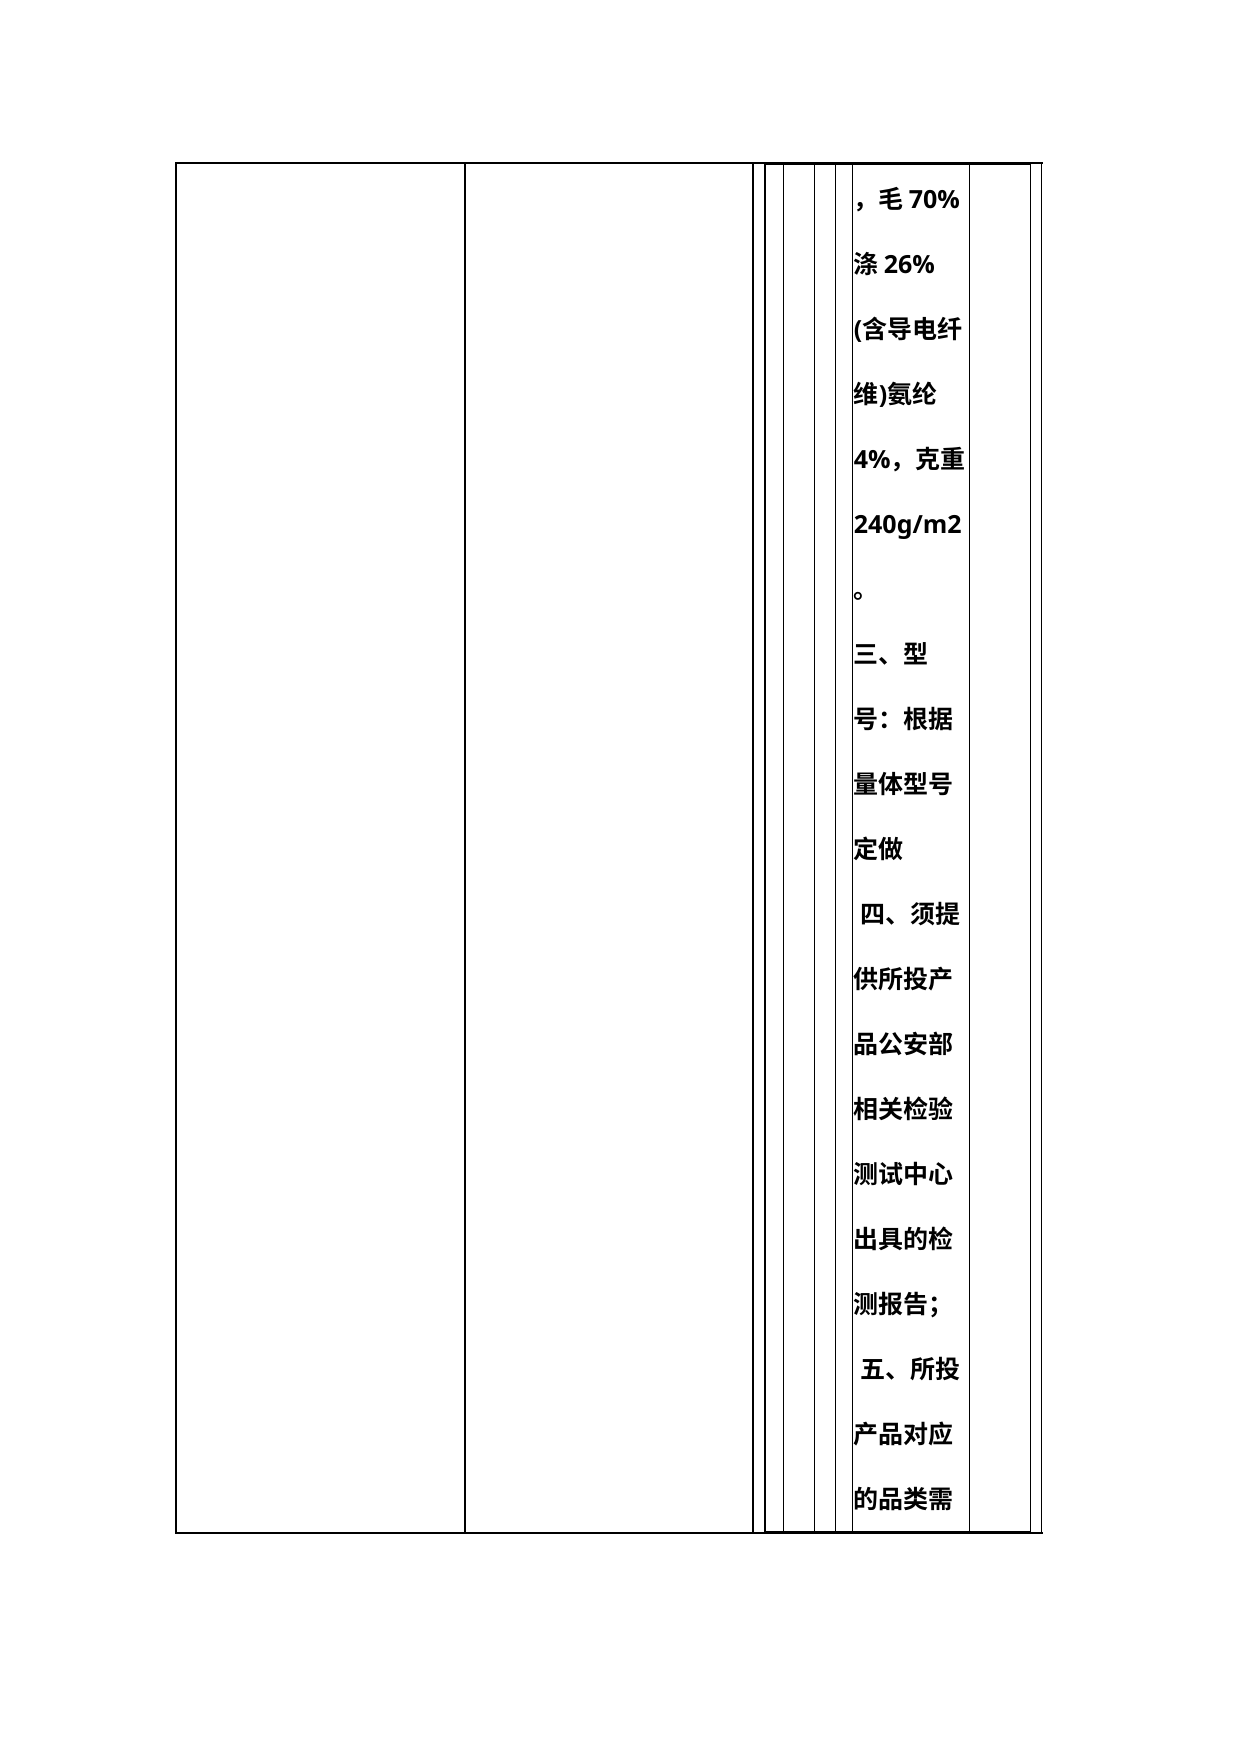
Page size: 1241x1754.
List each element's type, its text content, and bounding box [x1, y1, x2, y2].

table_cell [1031, 164, 1041, 1532]
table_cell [970, 165, 1030, 1531]
table_cell 1 [177, 164, 464, 1532]
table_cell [836, 165, 852, 1531]
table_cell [784, 165, 814, 1531]
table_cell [754, 164, 764, 1532]
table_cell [815, 165, 835, 1531]
table_cell [466, 164, 752, 1532]
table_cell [853, 165, 969, 1531]
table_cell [766, 165, 783, 1531]
